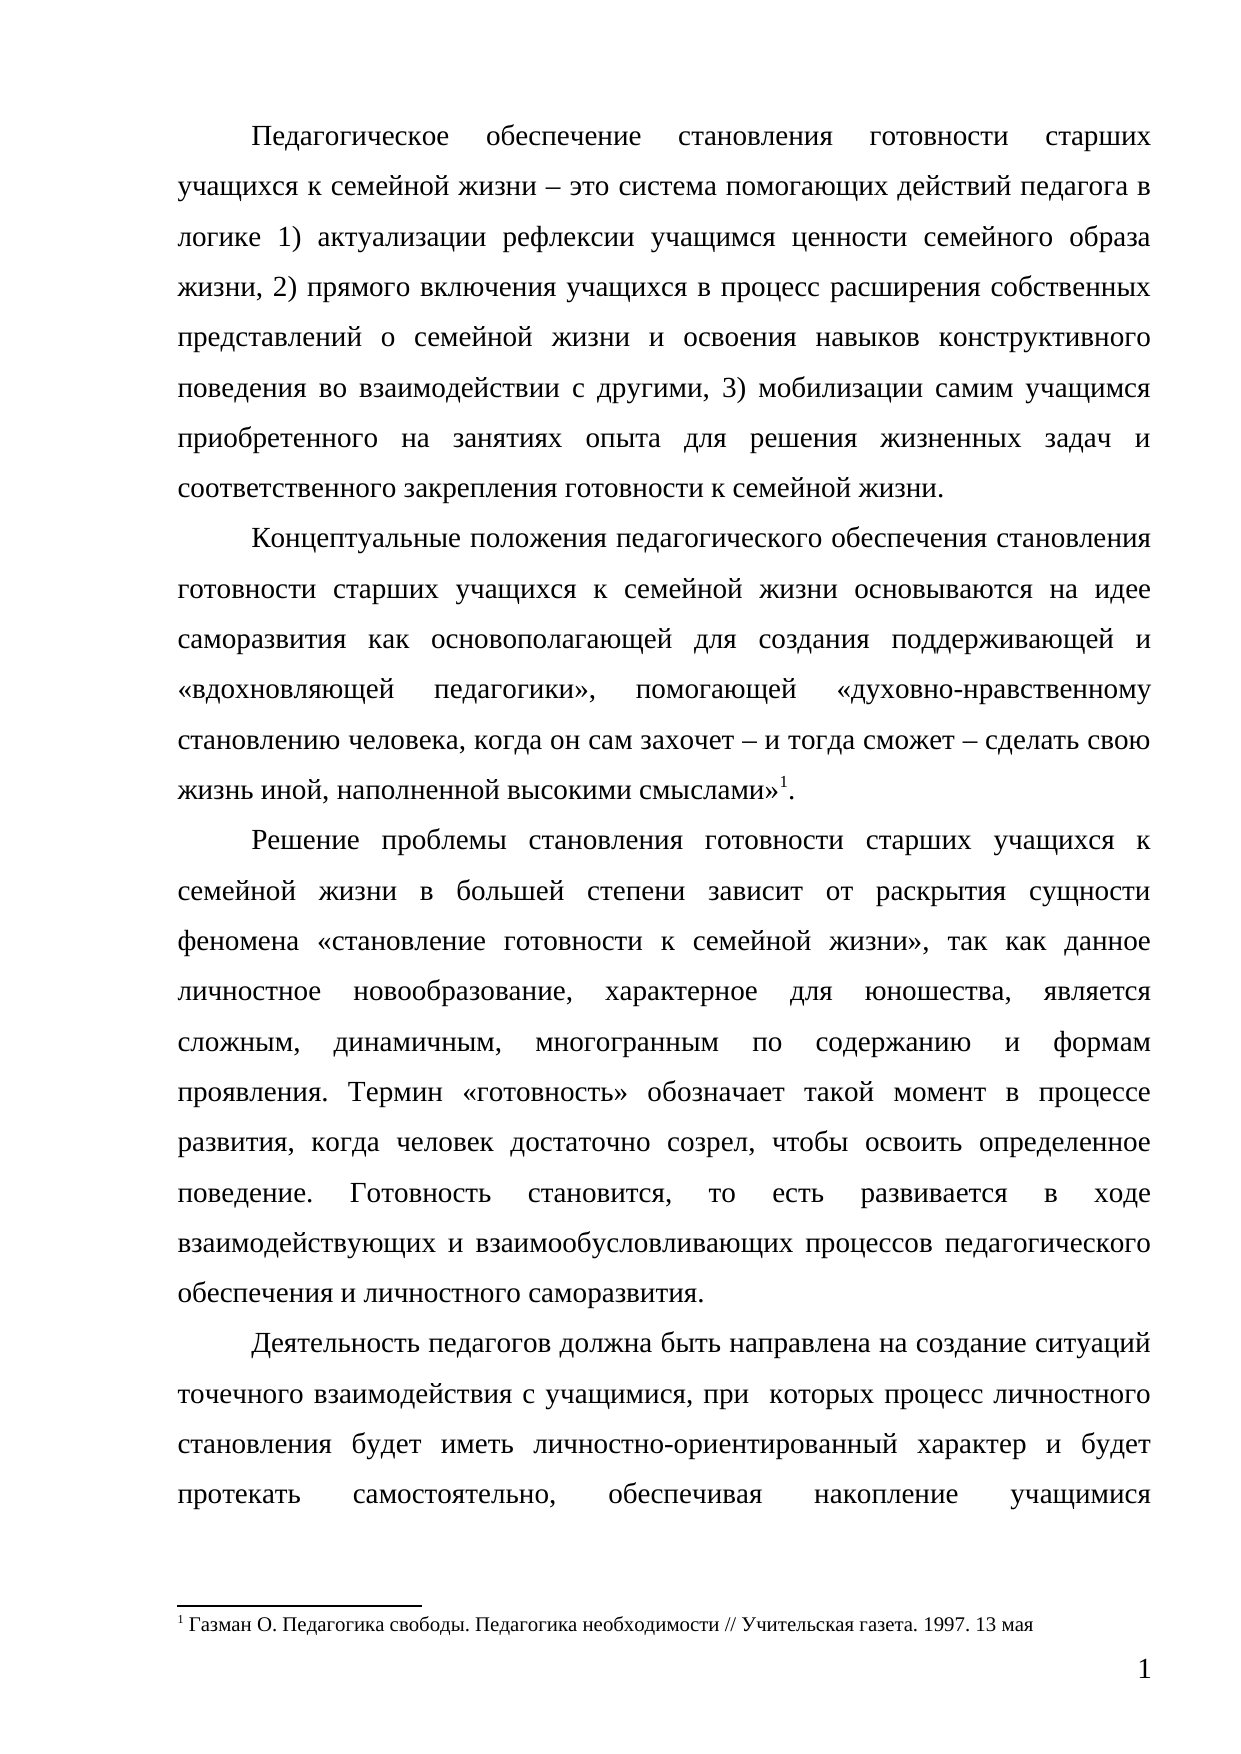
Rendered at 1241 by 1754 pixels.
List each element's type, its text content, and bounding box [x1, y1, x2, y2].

text Концептуальные положения педагогического обеспечения становления готовности старших учащихся к семейной жизни основываются на идее саморазвития как основополагающей для создания поддерживающей и «вдохновляющей педагогики», помогающей «духовно-нравственному становлению человека, когда он сам захочет – и тогда сможет – сделать свою жизнь иной, наполненной высокими смыслами». [177, 521, 1152, 806]
text Решение проблемы становления готовности старших учащихся к семейной жизни в большей степени зависит от раскрытия сущности феномена «становление готовности к семейной жизни», так как данное личностное новообразование, характерное для юношества, является сложным, динамичным, многогранным по содержанию и формам проявления. Термин «готовность» обозначает такой момент в процессе развития, когда человек достаточно созрел, чтобы освоить определенное поведение. Готовность становится, то есть развивается в ходе взаимодействующих и взаимообусловливающих процессов педагогического обеспечения и личностного саморазвития. [177, 822, 1152, 1309]
text Педагогическое обеспечение становления готовности старших учащихся к семейной жизни – это система помогающих действий педагога в логике 1) актуализации рефлексии учащимся ценности семейного образа жизни, 2) прямого включения учащихся в процесс расширения собственных представлений о семейной жизни и освоения навыков конструктивного поведения во взаимодействии с другими, 3) мобилизации самим учащимся приобретенного на занятиях опыта для решения жизненных задач и соответственного закрепления готовности к семейной жизни. [177, 118, 1152, 504]
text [177, 1326, 1152, 1510]
